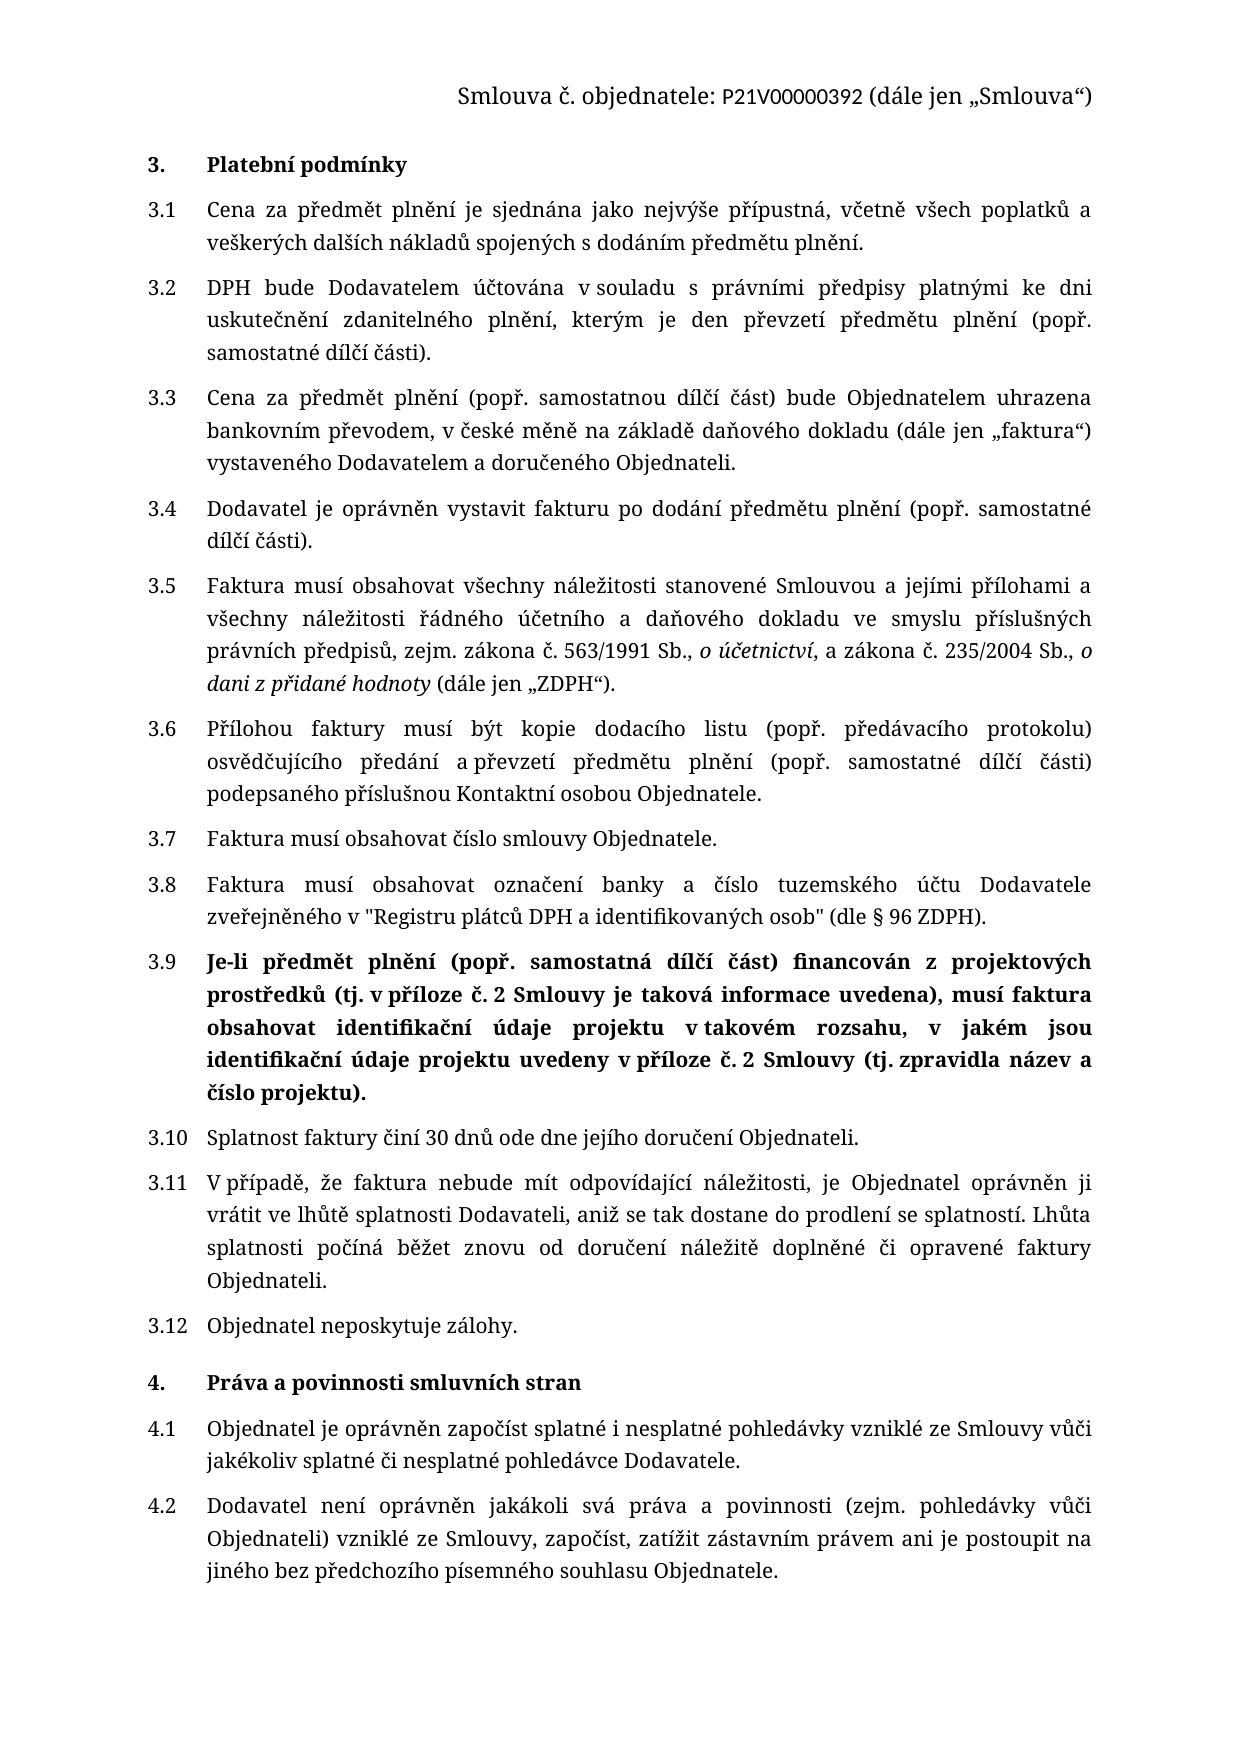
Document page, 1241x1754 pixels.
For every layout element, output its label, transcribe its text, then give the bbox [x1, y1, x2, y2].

list Faktura musí obsahovat označení banky a číslo tuzemského účtu Dodavatele zveřejněného v "Registru plátců DPH a identifikovaných osob" (dle § 96 ZDPH). [148, 870, 1093, 931]
list V případě, že faktura nebude mít odpovídající náležitosti, je Objednatel oprávněn ji vrátit ve lhůtě splatnosti Dodavateli, aniž se tak dostane do prodlení se splatností. Lhůta splatnosti počíná běžet znovu od doručení náležitě doplněné či opravené faktury Objednateli. [148, 1168, 1093, 1294]
list Práva a povinnosti smluvních stran [148, 1368, 1093, 1397]
list DPH bude Dodavatelem účtována v souladu s právními předpisy platnými ke dni uskutečnění zdanitelného plnění, kterým je den převzetí předmětu plnění (popř. samostatné dílčí části). [148, 273, 1093, 367]
list Přílohou faktury musí být kopie dodacího listu (popř. předávacího protokolu) osvědčujícího předání a převzetí předmětu plnění (popř. samostatné dílčí části) podepsaného příslušnou Kontaktní osobou Objednatele. [148, 714, 1093, 808]
list Objednatel je oprávněn započíst splatné i nesplatné pohledávky vzniklé ze Smlouvy vůči jakékoliv splatné či nesplatné pohledávce Dodavatele. [148, 1414, 1093, 1475]
list Faktura musí obsahovat všechny náležitosti stanovené Smlouvou a jejími přílohami a všechny náležitosti řádného účetního a daňového dokladu ve smyslu příslušných právních předpisů, zejm. zákona č. 563/1991 Sb., o účetnictví, a zákona č. 235/2004 Sb., o dani z přidané hodnoty (dále jen „ZDPH“). [148, 571, 1093, 698]
list Dodavatel není oprávněn jakákoli svá práva a povinnosti (zejm. pohledávky vůči Objednateli) vzniklé ze Smlouvy, započíst, zatížit zástavním právem ani je postoupit na jiného bez předchozího písemného souhlasu Objednatele. [148, 1491, 1093, 1585]
list Faktura musí obsahovat číslo smlouvy Objednatele. [148, 824, 1093, 853]
list Dodavatel je oprávněn vystavit fakturu po dodání předmětu plnění (popř. samostatné dílčí části). [148, 494, 1093, 555]
list Cena za předmět plnění (popř. samostatnou dílčí část) bude Objednatelem uhrazena bankovním převodem, v české měně na základě daňového dokladu (dále jen „faktura“) vystaveného Dodavatelem a doručeného Objednateli. [148, 383, 1093, 477]
list Cena za předmět plnění je sjednána jako nejvýše přípustná, včetně všech poplatků a veškerých dalších nákladů spojených s dodáním předmětu plnění. [148, 195, 1093, 256]
list Platební podmínky [148, 150, 1093, 179]
list Je-li předmět plnění (popř. samostatná dílčí část) financován z projektových prostředků (tj. v příloze č. 2 Smlouvy je taková informace uvedena), musí faktura obsahovat identifikační údaje projektu v takovém rozsahu, v jakém jsou identifikační údaje projektu uvedeny v příloze č. 2 Smlouvy (tj. zpravidla název a číslo projektu). [148, 947, 1093, 1106]
list Splatnost faktury činí 30 dnů ode dne jejího doručení Objednateli. [148, 1123, 1093, 1151]
list Objednatel neposkytuje zálohy. [148, 1311, 1093, 1339]
